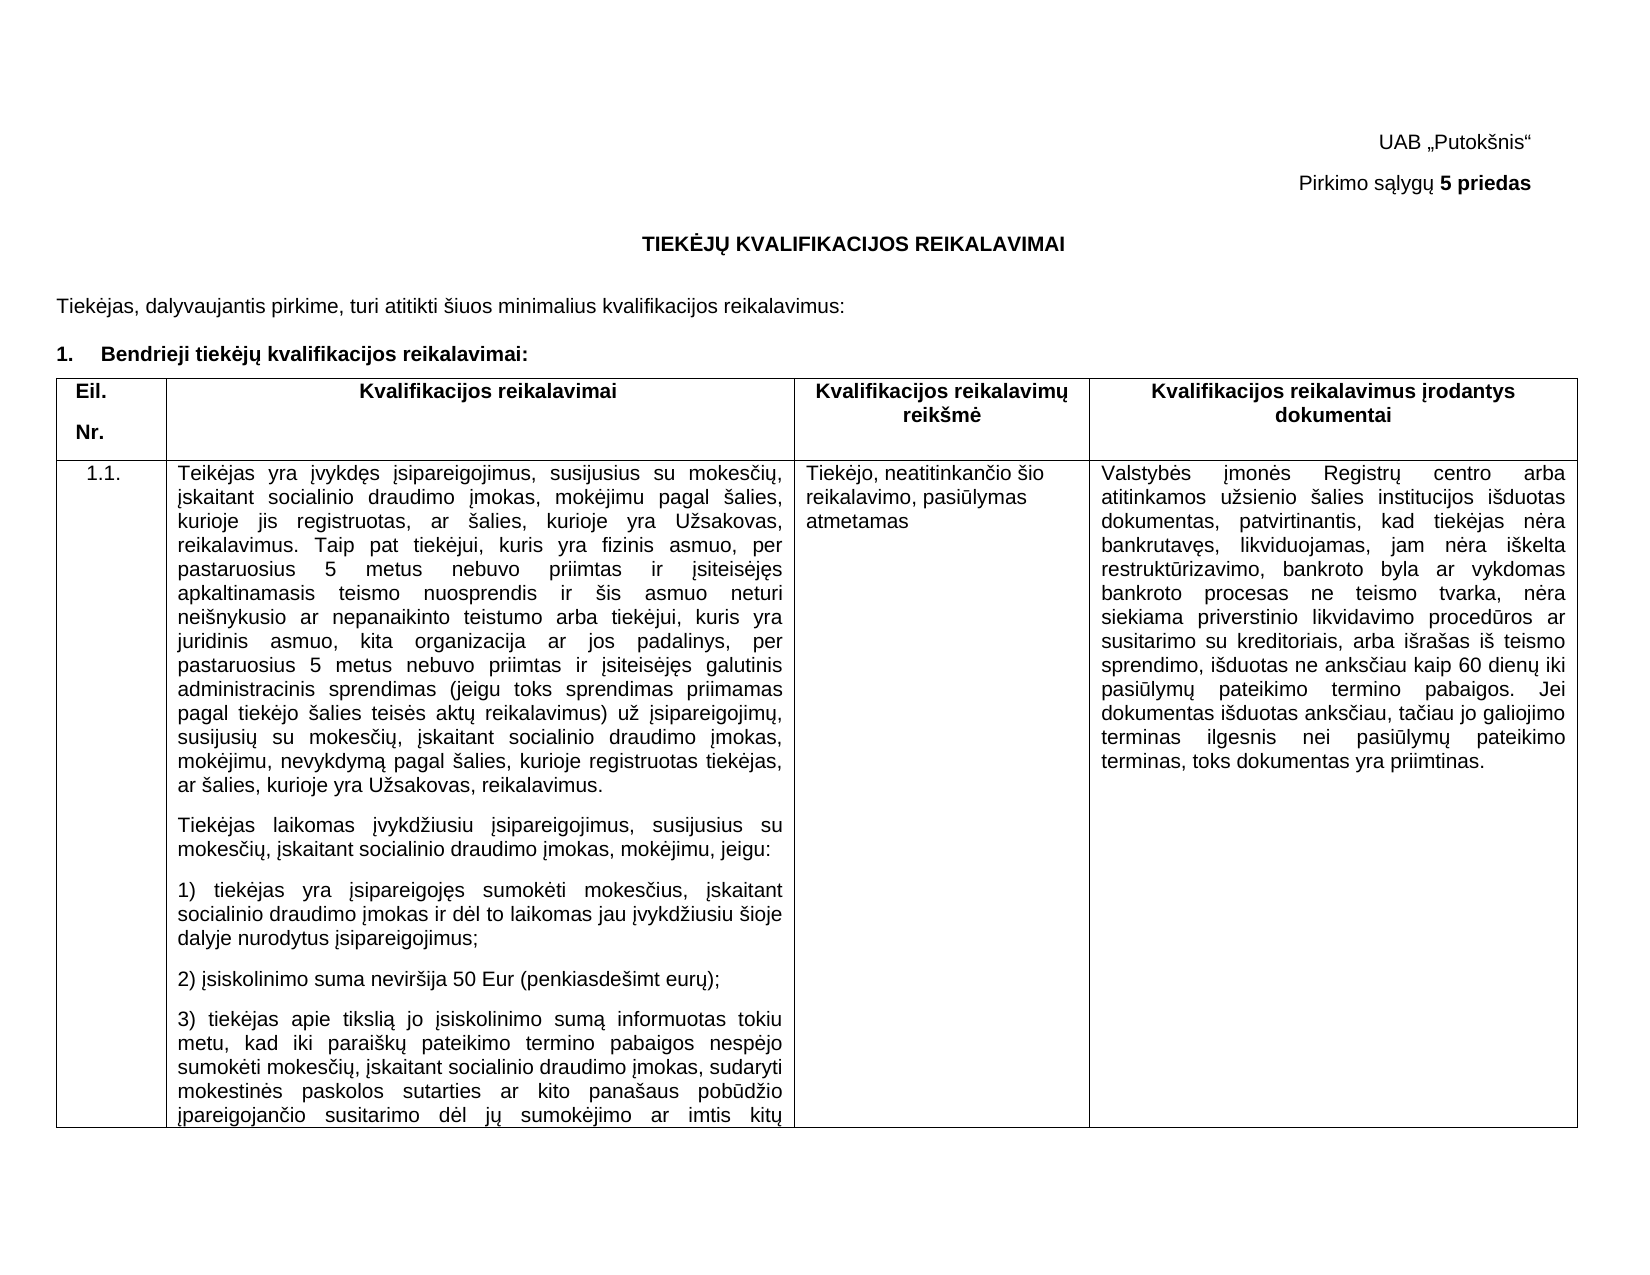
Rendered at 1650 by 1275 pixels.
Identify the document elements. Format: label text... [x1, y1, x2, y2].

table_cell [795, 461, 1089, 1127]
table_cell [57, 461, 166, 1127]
text UAB „Putokšnis“ [56, 130, 1531, 154]
list Bendrieji tiekėjų kvalifikacijos reikalavimai: [56, 341, 1547, 365]
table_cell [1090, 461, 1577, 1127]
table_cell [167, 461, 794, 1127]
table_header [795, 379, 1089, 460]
text Pirkimo sąlygų 5 priedas [56, 171, 1531, 194]
list TIEKĖJŲ KVALIFIKACIJOS REIKALAVIMAI [176, 232, 1531, 256]
text Tiekėjas, dalyvaujantis pirkime, turi atitikti šiuos minimalius kvalifikacijos reikalavimus: [56, 293, 1531, 317]
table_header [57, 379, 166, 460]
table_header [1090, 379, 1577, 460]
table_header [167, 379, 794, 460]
